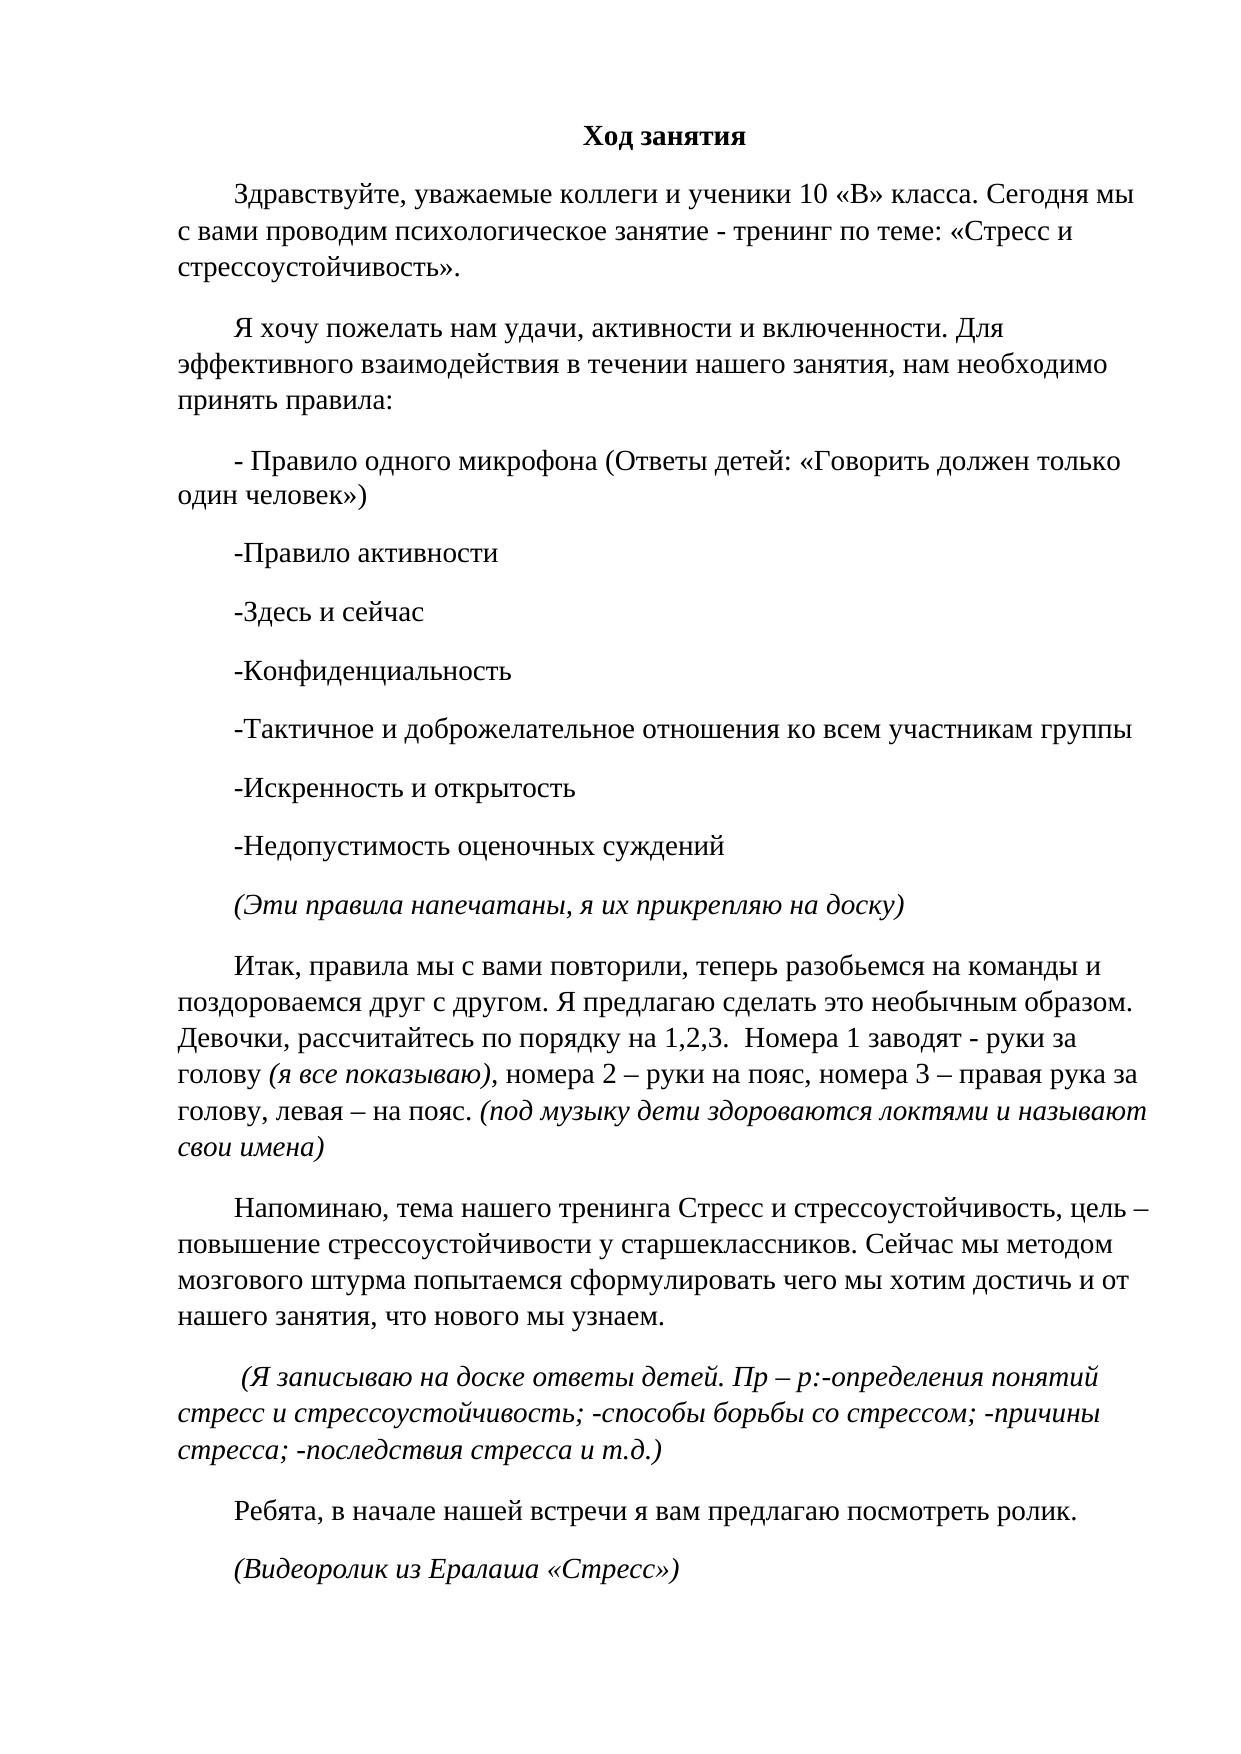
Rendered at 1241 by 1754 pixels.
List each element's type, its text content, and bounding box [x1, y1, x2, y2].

text -Здесь и сейчас [177, 594, 1152, 628]
text -Недопустимость оценочных суждений [177, 828, 1152, 862]
text Ребята, в начале нашей встречи я вам предлагаю посмотреть ролик. [177, 1493, 1152, 1526]
text (Эти правила напечатаны, я их прикрепляю на доску) [177, 887, 1152, 920]
text -Тактичное и доброжелательное отношения ко всем участникам группы [177, 711, 1152, 745]
text Я хочу пожелать нам удачи, активности и включенности. Для эффективного взаимодействия в течении нашего занятия, нам необходимо принять правила: [177, 310, 1152, 416]
text Ход занятия [177, 118, 1152, 152]
text Здравствуйте, уважаемые коллеги и ученики 10 «В» класса. Сегодня мы с вами проводим психологическое занятие - тренинг по теме: «Стресс и стрессоустойчивость». [177, 177, 1152, 282]
text -Конфиденциальность [177, 653, 1152, 686]
text -Искренность и открытость [177, 770, 1152, 803]
text Итак, правила мы с вами повторили, теперь разобьемся на команды и поздороваемся друг с другом. Я предлагаю сделать это необычным образом. Девочки, рассчитайтесь по порядку на 1,2,3. Номера 1 заводят - руки за голову (я все показываю), номера 2 – руки на пояс, номера 3 – правая рука за голову, левая – на пояс. (под музыку дети здороваются локтями и называют свои имена) [177, 948, 1152, 1162]
text (Я записываю на доске ответы детей. Пр – р:-определения понятий стресс и стрессоустойчивость; -способы борьбы со стрессом; -причины стресса; -последствия стресса и т.д.) [177, 1359, 1152, 1465]
text Напоминаю, тема нашего тренинга Стресс и стрессоустойчивость, цель – повышение стрессоустойчивости у старшеклассников. Сейчас мы методом мозгового штурма попытаемся сформулировать чего мы хотим достичь и от нашего занятия, что нового мы узнаем. [177, 1190, 1152, 1332]
text -Правило активности [177, 536, 1152, 569]
text (Видеоролик из Ералаша «Стресс») [177, 1551, 1152, 1585]
text - Правило одного микрофона (Ответы детей: «Говорить должен только один человек») [177, 443, 1152, 511]
